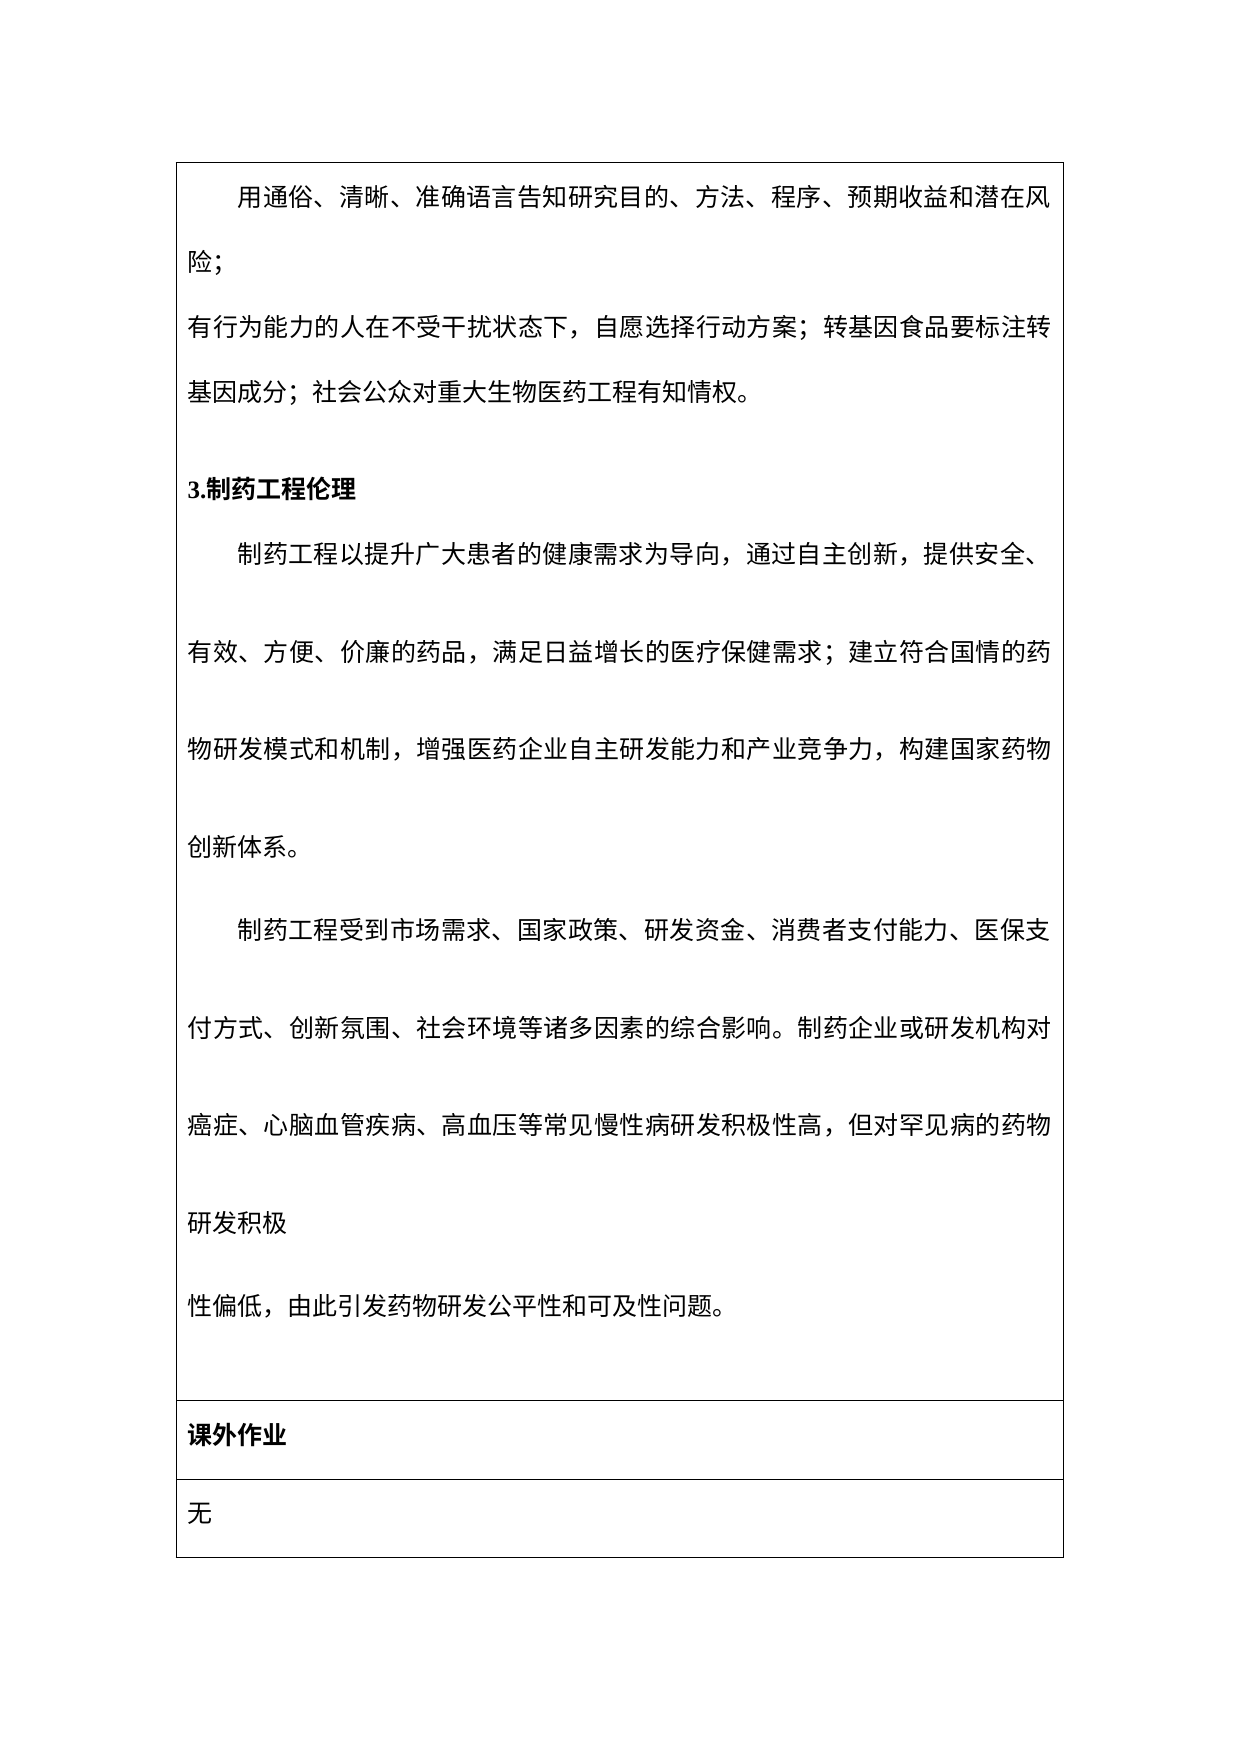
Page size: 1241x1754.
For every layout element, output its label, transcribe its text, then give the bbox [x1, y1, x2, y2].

table_cell 课外作业 [177, 1401, 1063, 1478]
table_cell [177, 163, 1063, 1400]
table_cell 无 [177, 1480, 1063, 1557]
